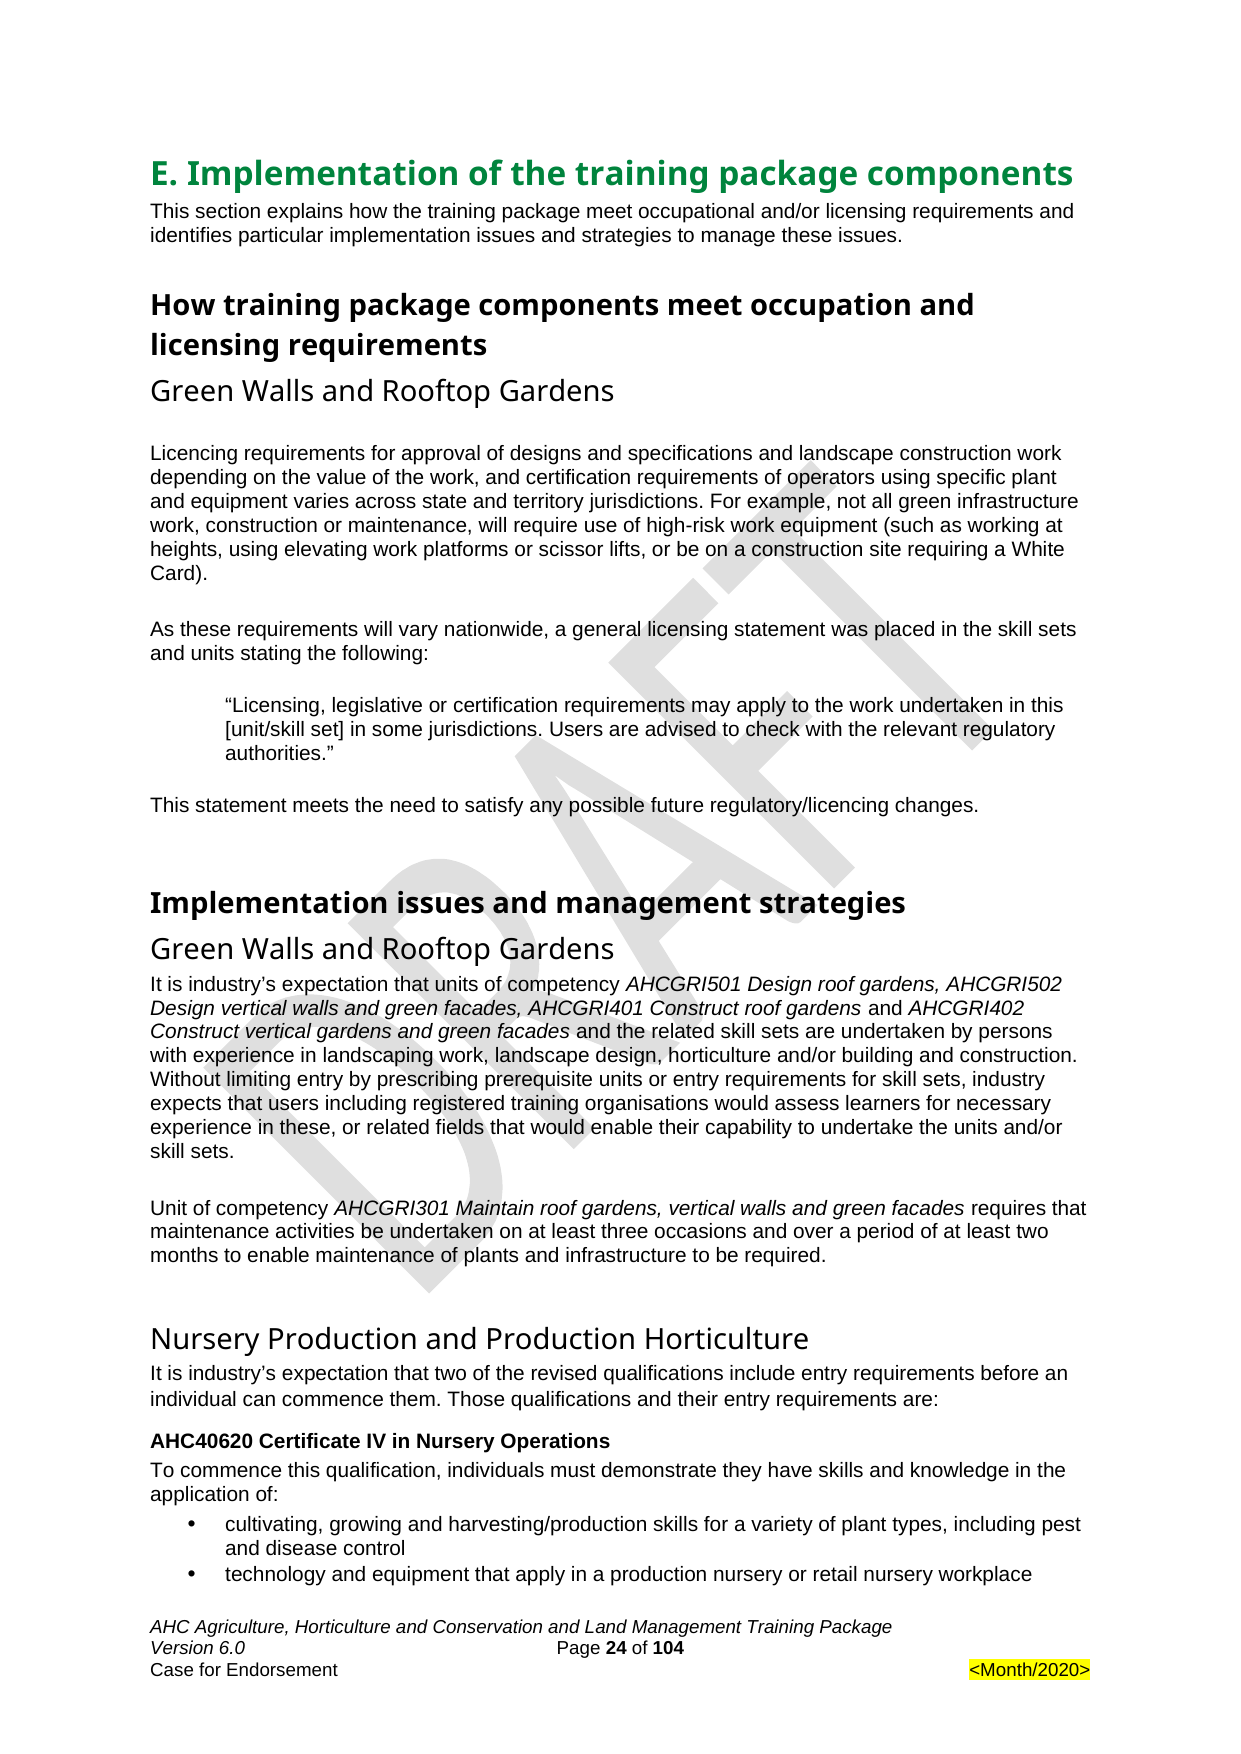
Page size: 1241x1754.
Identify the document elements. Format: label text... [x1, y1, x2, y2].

text As these requirements will vary nationwide, a general licensing statement was placed in the skill sets and units stating the following: [150, 617, 1090, 689]
text This statement meets the need to satisfy any possible future regulatory/licencing changes. [150, 793, 1090, 817]
subtitle Green Walls and Rooftop Gardens [150, 370, 1090, 410]
text To commence this qualification, individuals must demonstrate they have skills and knowledge in the application of: [150, 1457, 1090, 1505]
text AHC40620 Certificate IV in Nursery Operations [150, 1429, 1090, 1453]
text Unit of competency AHCGRI301 Maintain roof gardens, vertical walls and green facades requires that maintenance activities be undertaken on at least three occasions and over a period of at least two months to enable maintenance of plants and infrastructure to be required. [150, 1195, 1090, 1267]
subtitle Green Walls and Rooftop Gardens [150, 928, 1090, 968]
text It is industry’s expectation that two of the revised qualifications include entry requirements before an individual can commence them. Those qualifications and their entry requirements are: [150, 1361, 1090, 1411]
subtitle E. Implementation of the training package components [150, 150, 1090, 195]
subtitle Implementation issues and management strategies [150, 883, 1090, 922]
list cultivating, growing and harvesting/production skills for a variety of plant types, including pest and disease control [187, 1509, 1090, 1560]
list technology and equipment that apply in a production nursery or retail nursery workplace [187, 1560, 1090, 1586]
text “Licensing, legislative or certification requirements may apply to the work undertaken in this [unit/skill set] in some jurisdictions. Users are advised to check with the relevant regulatory authorities.” [225, 693, 1090, 789]
subtitle Nursery Production and Production Horticulture [150, 1318, 1090, 1358]
text This section explains how the training package meet occupational and/or licensing requirements and identifies particular implementation issues and strategies to manage these issues. [150, 199, 1090, 247]
subtitle How training package components meet occupation and licensing requirements [150, 284, 1090, 364]
text Licencing requirements for approval of designs and specifications and landscape construction work depending on the value of the work, and certification requirements of operators using specific plant and equipment varies across state and territory jurisdictions. For example, not all green infrastructure work, construction or maintenance, will require use of high-risk work equipment (such as working at heights, using elevating work platforms or scissor lifts, or be on a construction site requiring a White Card). [150, 441, 1090, 585]
text It is industry’s expectation that units of competency AHCGRI501 Design roof gardens, AHCGRI502 Design vertical walls and green facades, AHCGRI401 Construct roof gardens and AHCGRI402 Construct vertical gardens and green facades and the related skill sets are undertaken by persons with experience in landscaping work, landscape design, horticulture and/or building and construction. Without limiting entry by prescribing prerequisite units or entry requirements for skill sets, industry expects that users including registered training organisations would assess learners for necessary experience in these, or related fields that would enable their capability to undertake the units and/or skill sets. [150, 971, 1090, 1163]
